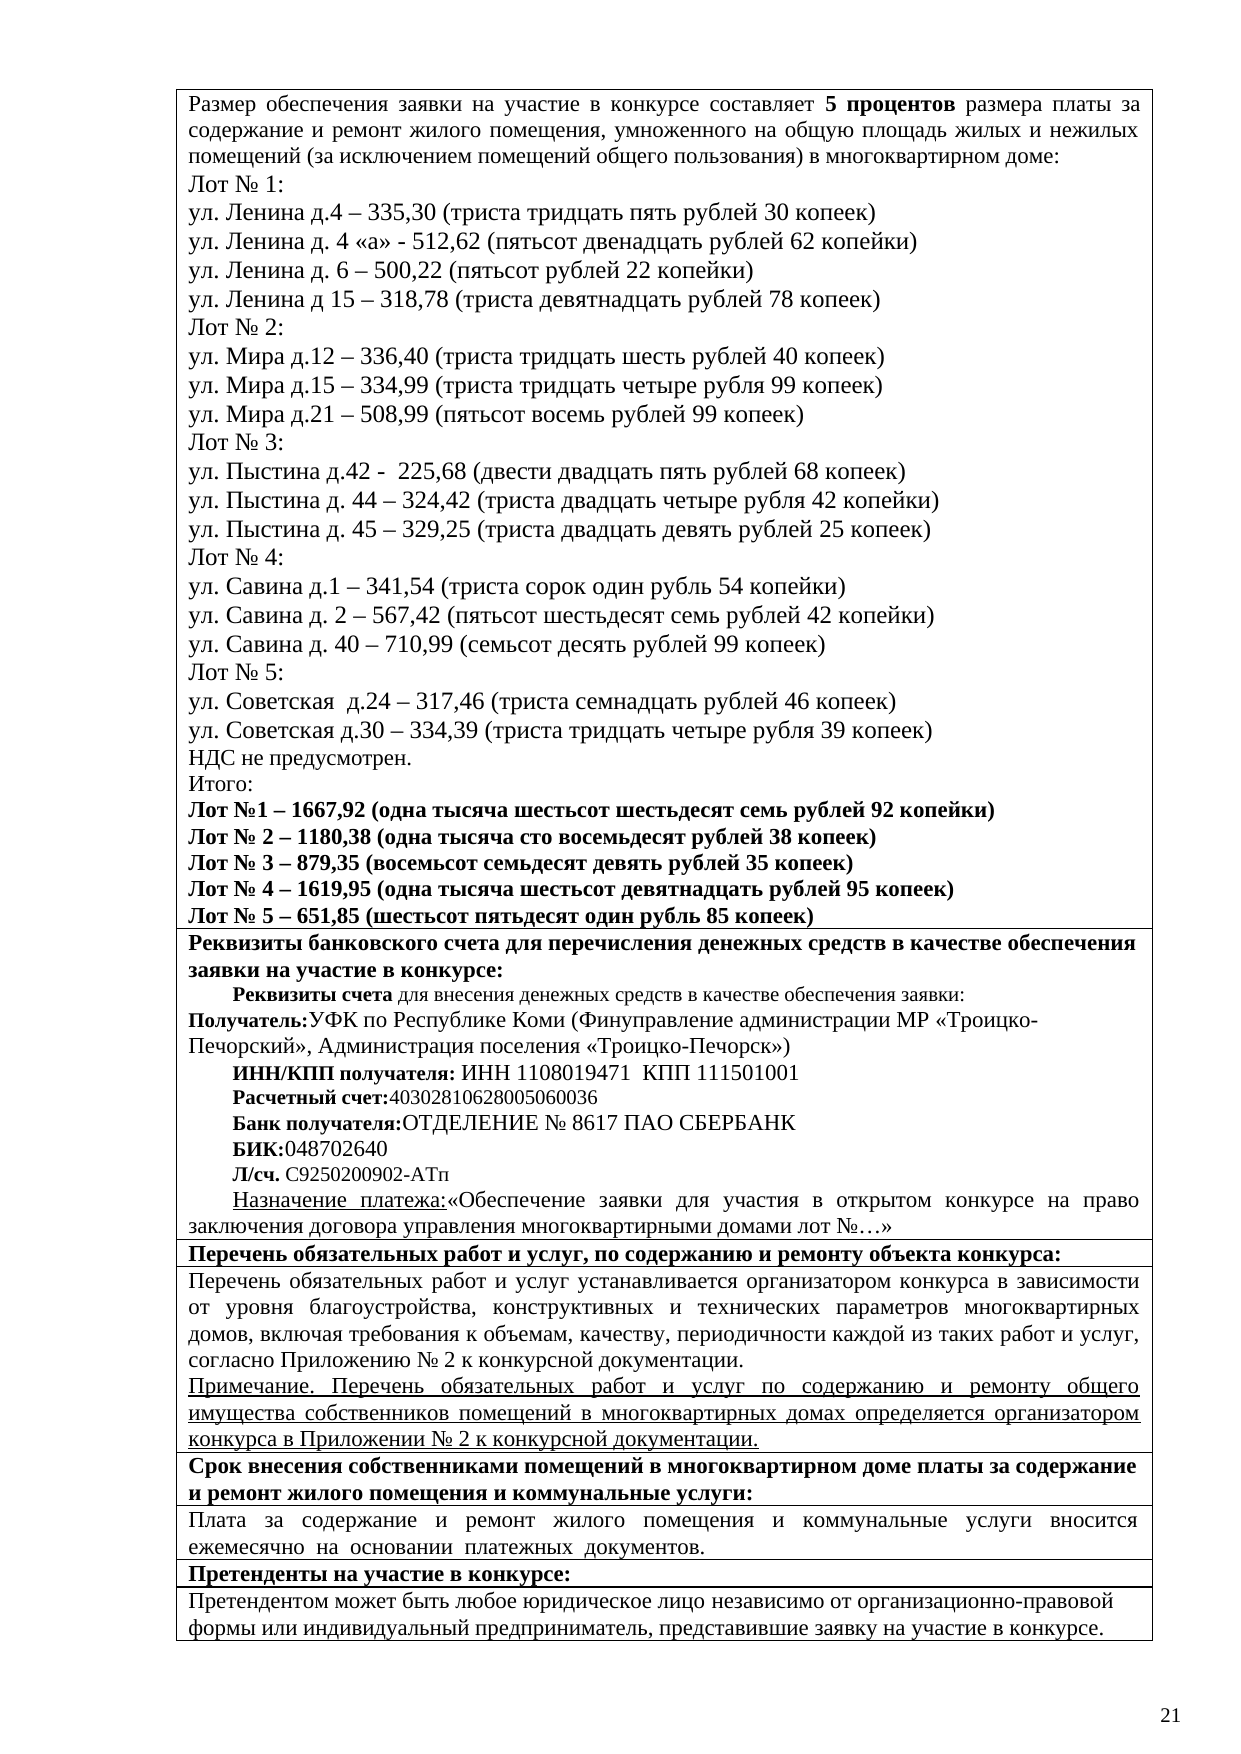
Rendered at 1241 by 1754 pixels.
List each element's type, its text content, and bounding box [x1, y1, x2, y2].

table_cell Размер обеспечения заявки на участие в конкурсе составляет 5 процентов размера платы за содержание и ремонт жилого помещения, умноженного на общую площадь жилых и нежилых помещений (за исключением помещений общего пользования) в многоквартирном доме: Лот № 1: ул. Ленина д.4 – 335,30 (триста тридцать пять рублей 30 копеек) ул. Ленина д. 4 «а» - 512,62 (пятьсот двенадцать рублей 62 копейки) ул. Ленина д. 6 – 500,22 (пятьсот рублей 22 копейки) ул. Ленина д 15 – 318,78 (триста девятнадцать рублей 78 копеек) Лот № 2: ул. Мира д.12 – 336,40 (триста тридцать шесть рублей 40 копеек) ул. Мира д.15 – 334,99 (триста тридцать четыре рубля 99 копеек) ул. Мира д.21 – 508,99 (пятьсот восемь рублей 99 копеек) Лот № 3: ул. Пыстина д.42 - 225,68 (двести двадцать пять рублей 68 копеек) ул. Пыстина д. 44 – 324,42 (триста двадцать четыре рубля 42 копейки) ул. Пыстина д. 45 – 329,25 (триста двадцать девять рублей 25 копеек) Лот № 4: ул. Савина д.1 – 341,54 (триста сорок один рубль 54 копейки) ул. Савина д. 2 – 567,42 (пятьсот шестьдесят семь рублей 42 копейки) ул. Савина д. 40 – 710,99 (семьсот десять рублей 99 копеек) Лот № 5: ул. Советская д.24 – 317,46 (триста семнадцать рублей 46 копеек) ул. Советская д.30 – 334,39 (триста тридцать четыре рубля 39 копеек) НДС не предусмотрен. Итого: Лот №1 – 1667,92 (одна тысяча шестьсот шестьдесят семь рублей 92 копейки) Лот № 2 – 1180,38 (одна тысяча сто восемьдесят рублей 38 копеек) Лот № 3 – 879,35 (восемьсот семьдесят девять рублей 35 копеек) Лот № 4 – 1619,95 (одна тысяча шестьсот девятнадцать рублей 95 копеек) Лот № 5 – 651,85 (шестьсот пятьдесят один рубль 85 копеек) [177, 90, 1152, 928]
table_cell Реквизиты банковского счета для перечисления денежных средств в качестве обеспечения заявки на участие в конкурсе: Реквизиты счета для внесения денежных средств в качестве обеспечения заявки: Получатель:УФК по Республике Коми (Финуправление администрации МР «Троицко-Печорский», Администрация поселения «Троицко-Печорск») ИНН/КПП получателя: ИНН 1108019471 КПП 111501001 Расчетный счет:40302810628005060036 Банк получателя:ОТДЕЛЕНИЕ № 8617 ПАО СБЕРБАНК БИК:048702640 Л/сч. С9250200902-АТп Назначение платежа:«Обеспечение заявки для участия в открытом конкурсе на право заключения договора управления многоквартирными домами лот №…» [177, 929, 1152, 1239]
table_cell Перечень обязательных работ и услуг, по содержанию и ремонту объекта конкурса: [177, 1240, 1152, 1266]
table_cell Плата за содержание и ремонт жилого помещения и коммунальные услуги вносится ежемесячно на основании платежных документов. [177, 1506, 1152, 1559]
table_cell Претенденты на участие в конкурсе: [177, 1560, 1152, 1586]
table_cell Срок внесения собственниками помещений в многоквартирном доме платы за содержание и ремонт жилого помещения и коммунальные услуги: [177, 1453, 1152, 1505]
table_cell Перечень обязательных работ и услуг устанавливается организатором конкурса в зависимости от уровня благоустройства, конструктивных и технических параметров многоквартирных домов, включая требования к объемам, качеству, периодичности каждой из таких работ и услуг, согласно Приложению № 2 к конкурсной документации. Примечание. Перечень обязательных работ и услуг по содержанию и ремонту общего имущества собственников помещений в многоквартирных домах определяется организатором конкурса в Приложении № 2 к конкурсной документации. [177, 1267, 1152, 1452]
table_cell Претендентом может быть любое юридическое лицо независимо от организационно-правовой формы или индивидуальный предприниматель, представившие заявку на участие в конкурсе. [177, 1588, 1152, 1640]
